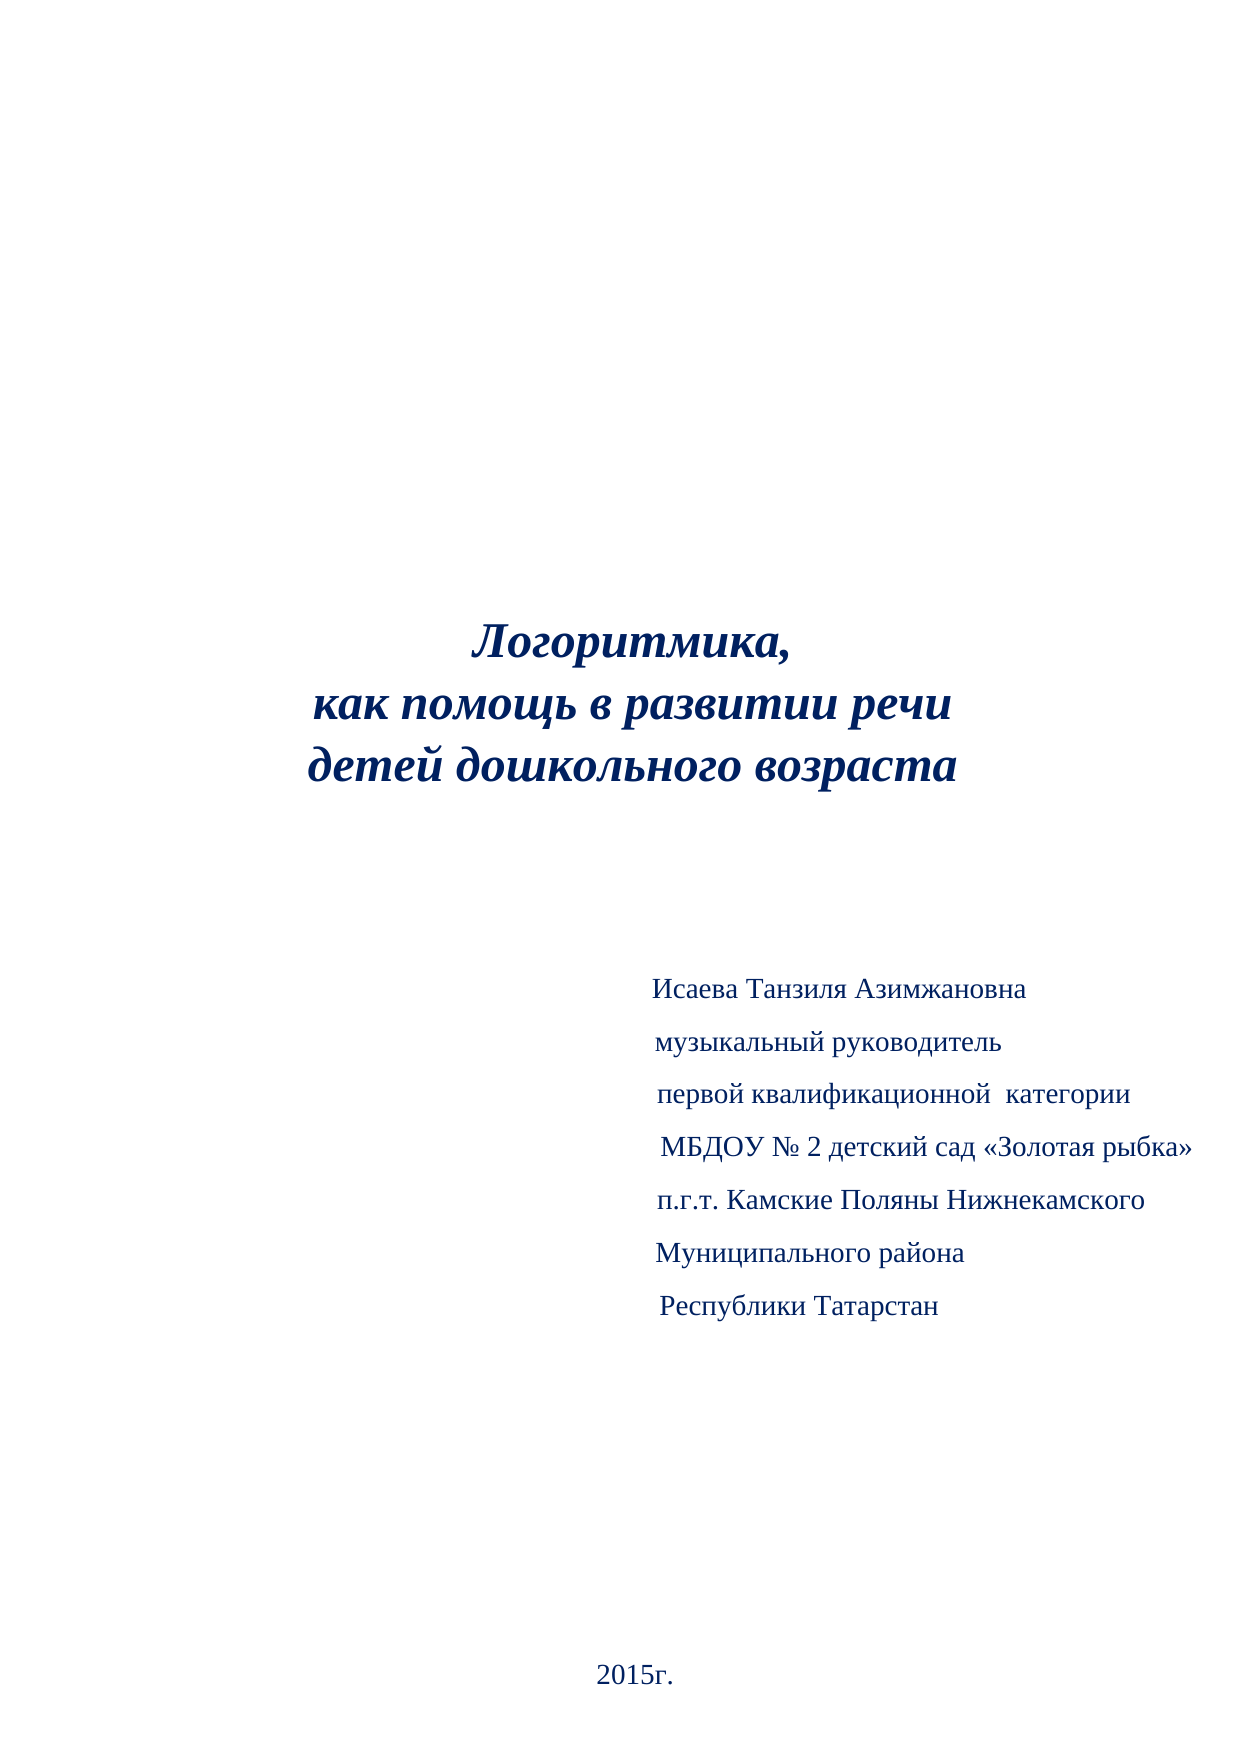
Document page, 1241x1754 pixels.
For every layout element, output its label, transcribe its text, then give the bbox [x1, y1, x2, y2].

text первой квалификационной категории [74, 1076, 1196, 1110]
text п.г.т. Камские Поляны Нижнекамского [74, 1182, 1196, 1216]
text 2015г. [74, 1657, 1196, 1691]
text Логоритмика, как помощь в развитии речи детей дошкольного возраста [74, 610, 1196, 792]
text Исаева Танзиля Азимжановна [74, 971, 1196, 1004]
text МБДОУ № 2 детский сад «Золотая рыбка» [74, 1129, 1196, 1163]
text Республики Татарстан [74, 1288, 1196, 1321]
text Муниципального района [74, 1235, 1196, 1268]
text музыкальный руководитель [74, 1024, 1196, 1057]
